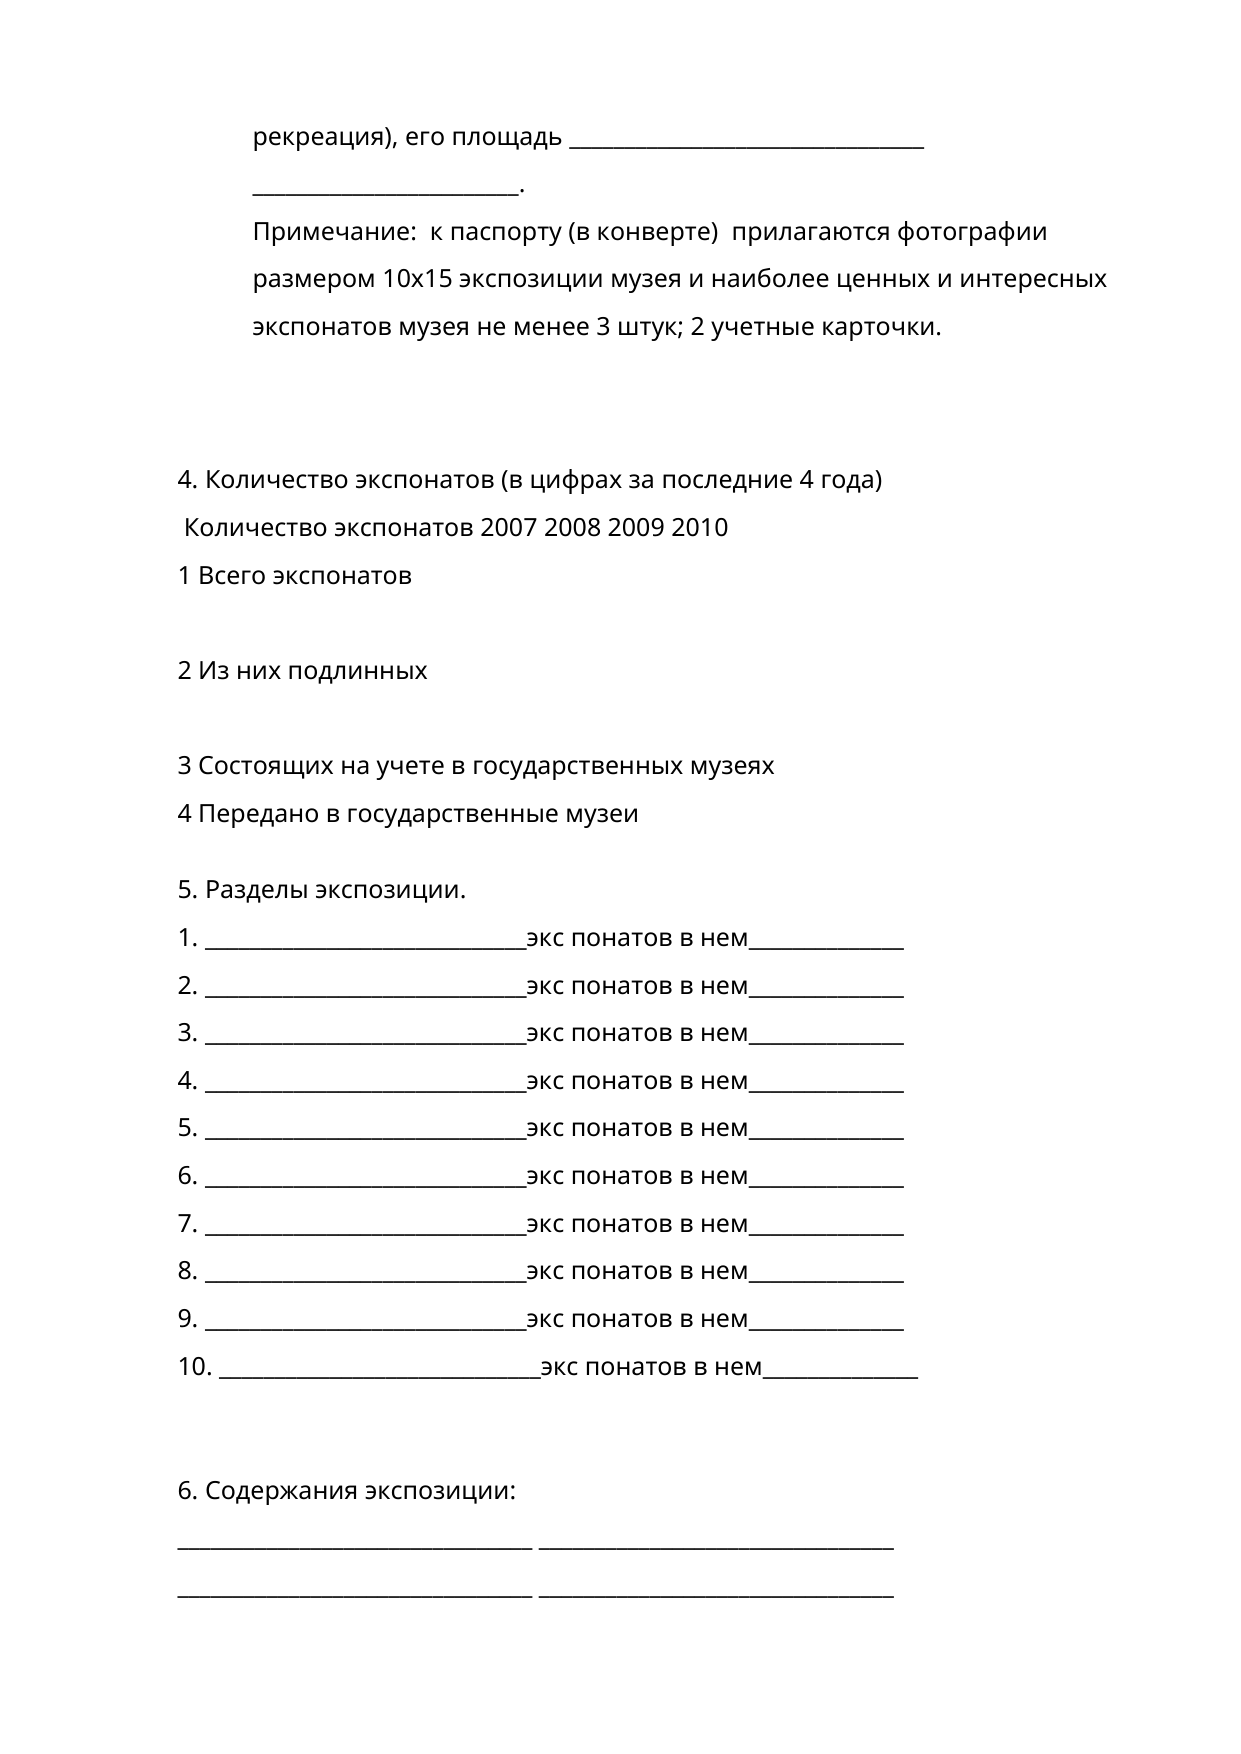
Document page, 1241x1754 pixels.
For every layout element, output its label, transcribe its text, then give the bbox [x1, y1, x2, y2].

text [177, 1425, 1152, 1602]
text 4. Количество экспонатов (в цифрах за последние 4 года) Количество экспонатов 2007 2008 2009 2010 1 Всего экспонатов 2 Из них подлинных 3 Состоящих на учете в государственных музеях 4 Передано в государственные музеи [177, 462, 1152, 829]
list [215, 118, 1152, 343]
text 5. Разделы экспозиции. 1. _____________________________экс понатов в нем______________ 2. _____________________________экс понатов в нем______________ 3. _____________________________экс понатов в нем______________ 4. _____________________________экс понатов в нем______________ 5. _____________________________экс понатов в нем______________ 6. _____________________________экс понатов в нем______________ 7. _____________________________экс понатов в нем______________ 8. _____________________________экс понатов в нем______________ 9. _____________________________экс понатов в нем______________ 10. _____________________________экс понатов в нем______________ [177, 872, 1152, 1382]
